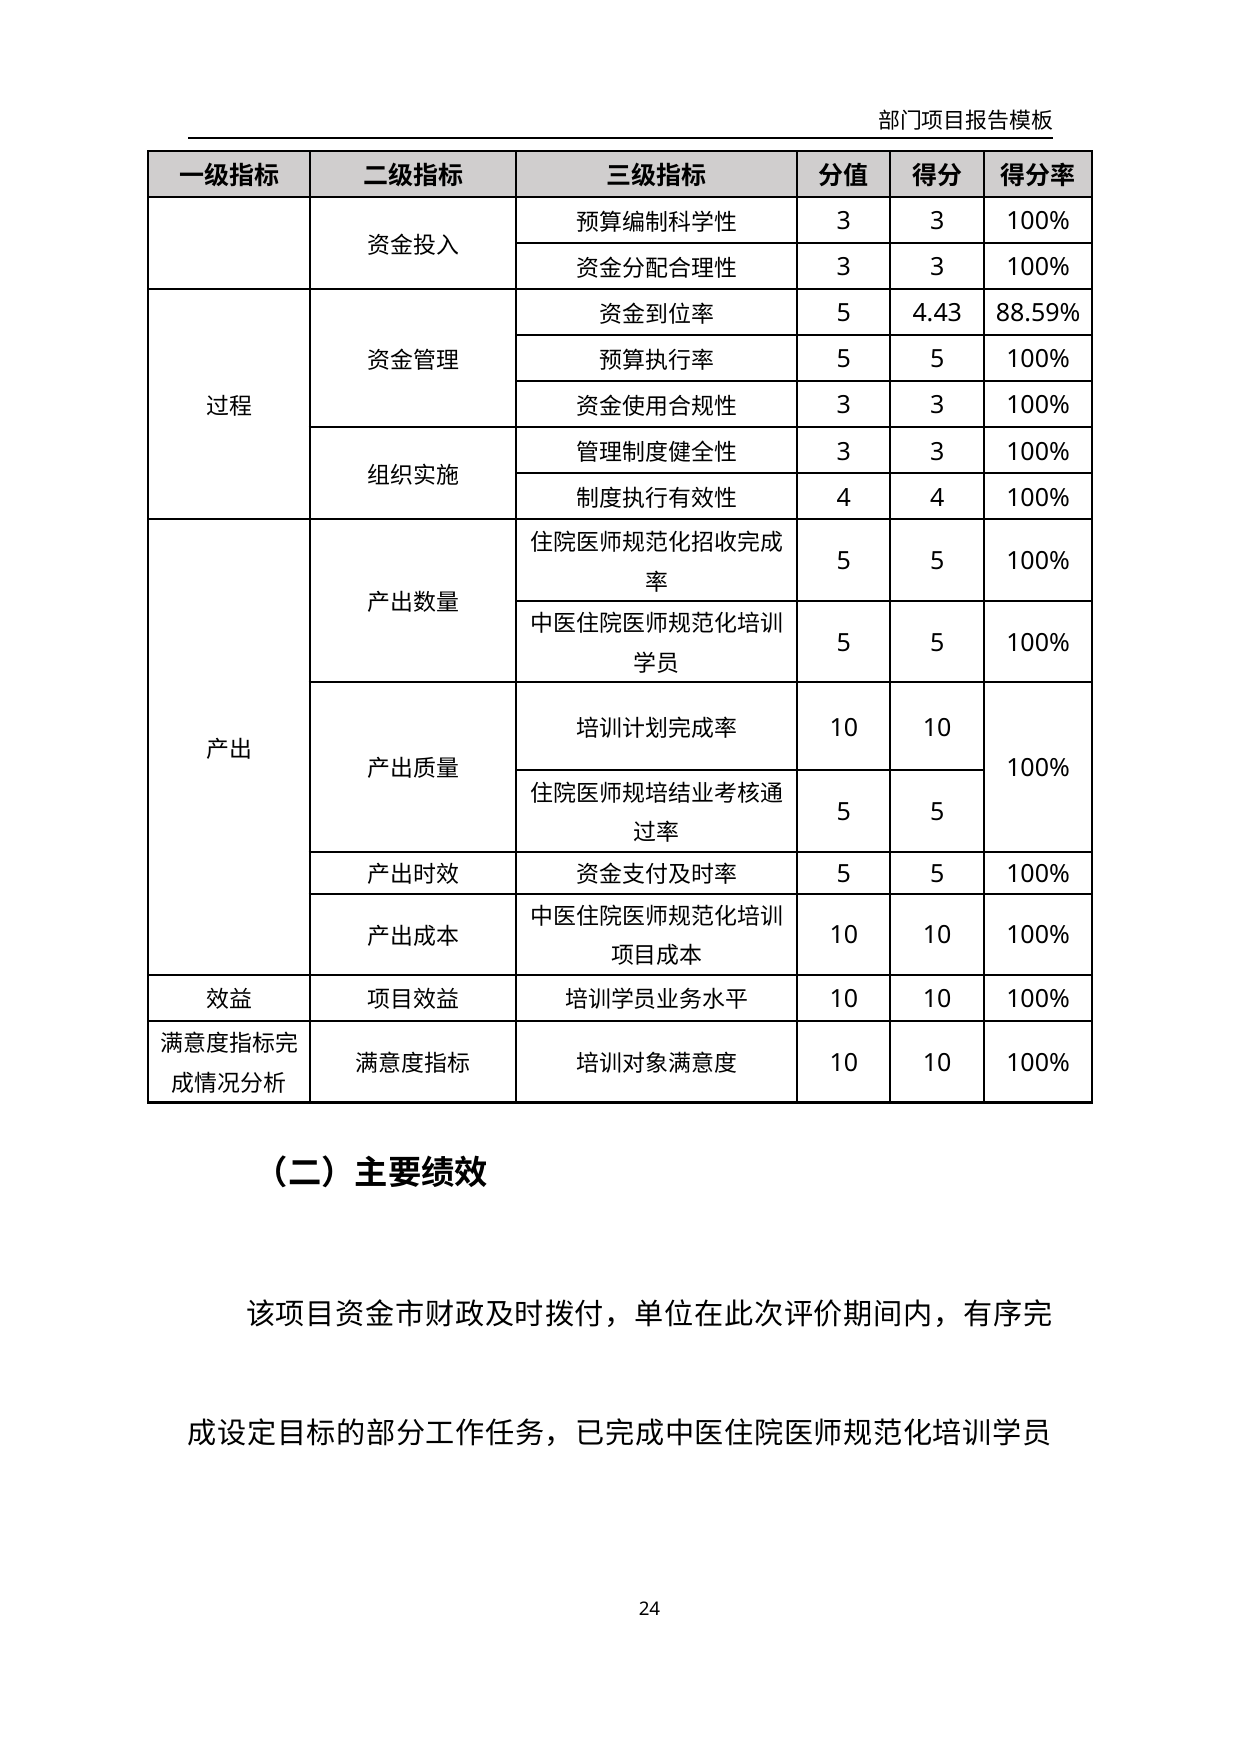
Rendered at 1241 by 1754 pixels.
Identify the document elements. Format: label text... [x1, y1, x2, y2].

table_cell 中医住院医师规范化培训项目成本 [517, 895, 796, 974]
table_cell 5 [798, 290, 889, 334]
subtitle （二）主要绩效 [187, 1131, 1053, 1210]
table_cell 住院医师规培结业考核通过率 [517, 771, 796, 851]
table_cell 满意度指标完成情况分析 [149, 1022, 309, 1101]
table_header 一级指标 [149, 152, 309, 196]
table_cell 100% [985, 683, 1091, 851]
table_cell 4.43 [891, 290, 983, 334]
table_cell 10 [891, 1022, 983, 1101]
table_cell 100% [985, 428, 1091, 472]
table_cell 100% [985, 895, 1091, 974]
table_cell 效益 [149, 976, 309, 1020]
table_cell 产出时效 [311, 853, 515, 892]
table_cell 中医住院医师规范化培训学员 [517, 602, 796, 681]
table_cell 5 [798, 520, 889, 600]
table_cell 3 [798, 382, 889, 426]
table_cell 100% [985, 976, 1091, 1020]
table_cell 住院医师规范化招收完成率 [517, 520, 796, 600]
table_cell 10 [891, 895, 983, 974]
table_cell 3 [798, 244, 889, 288]
table_cell 组织实施 [311, 428, 515, 518]
table_cell 3 [891, 244, 983, 288]
table_cell 100% [985, 602, 1091, 681]
table_cell 资金管理 [311, 290, 515, 426]
table_cell 产出数量 [311, 520, 515, 681]
table_cell 10 [798, 895, 889, 974]
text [187, 1272, 1053, 1471]
table_cell 预算编制科学性 [517, 198, 796, 242]
table_cell 5 [891, 520, 983, 600]
table_cell 资金投入 [311, 198, 515, 288]
table_cell 4 [891, 474, 983, 518]
table_cell 资金使用合规性 [517, 382, 796, 426]
table_header 二级指标 [311, 152, 515, 196]
table_cell 产出 [149, 520, 309, 974]
table_cell 3 [891, 198, 983, 242]
table_cell 100% [985, 474, 1091, 518]
table_header 得分 [891, 152, 983, 196]
table_cell 3 [891, 428, 983, 472]
table_cell 资金到位率 [517, 290, 796, 334]
table_cell 3 [798, 198, 889, 242]
table_cell 5 [891, 771, 983, 851]
table_cell 3 [798, 428, 889, 472]
table_cell 100% [985, 382, 1091, 426]
table_cell 预算执行率 [517, 336, 796, 380]
table_cell 5 [798, 336, 889, 380]
table_cell 过程 [149, 290, 309, 518]
table_cell 管理制度健全性 [517, 428, 796, 472]
table_cell 项目效益 [311, 976, 515, 1020]
table_cell 5 [891, 602, 983, 681]
table_cell 5 [798, 602, 889, 681]
table_cell 100% [985, 520, 1091, 600]
table_cell 10 [798, 1022, 889, 1101]
table_cell 10 [891, 976, 983, 1020]
table_cell 10 [798, 976, 889, 1020]
table_cell 5 [891, 853, 983, 892]
table_header 得分率 [985, 152, 1091, 196]
table_cell 资金分配合理性 [517, 244, 796, 288]
table_header 三级指标 [517, 152, 796, 196]
table_cell 100% [985, 1022, 1091, 1101]
table_cell 5 [798, 771, 889, 851]
table_cell 产出质量 [311, 683, 515, 851]
table_cell 4 [798, 474, 889, 518]
table_cell 10 [798, 683, 889, 769]
table_header 分值 [798, 152, 889, 196]
table_cell 培训计划完成率 [517, 683, 796, 769]
table_cell 100% [985, 244, 1091, 288]
table_cell 3 [891, 382, 983, 426]
table_cell 100% [985, 336, 1091, 380]
table_cell 100% [985, 853, 1091, 892]
table_cell 培训学员业务水平 [517, 976, 796, 1020]
table_cell 5 [891, 336, 983, 380]
table_cell 制度执行有效性 [517, 474, 796, 518]
table_cell 88.59% [985, 290, 1091, 334]
table_cell 资金支付及时率 [517, 853, 796, 892]
table_cell 100% [985, 198, 1091, 242]
table_cell 培训对象满意度 [517, 1022, 796, 1101]
table_cell 产出成本 [311, 895, 515, 974]
table_cell 满意度指标 [311, 1022, 515, 1101]
table_cell 10 [891, 683, 983, 769]
table_cell 5 [798, 853, 889, 892]
